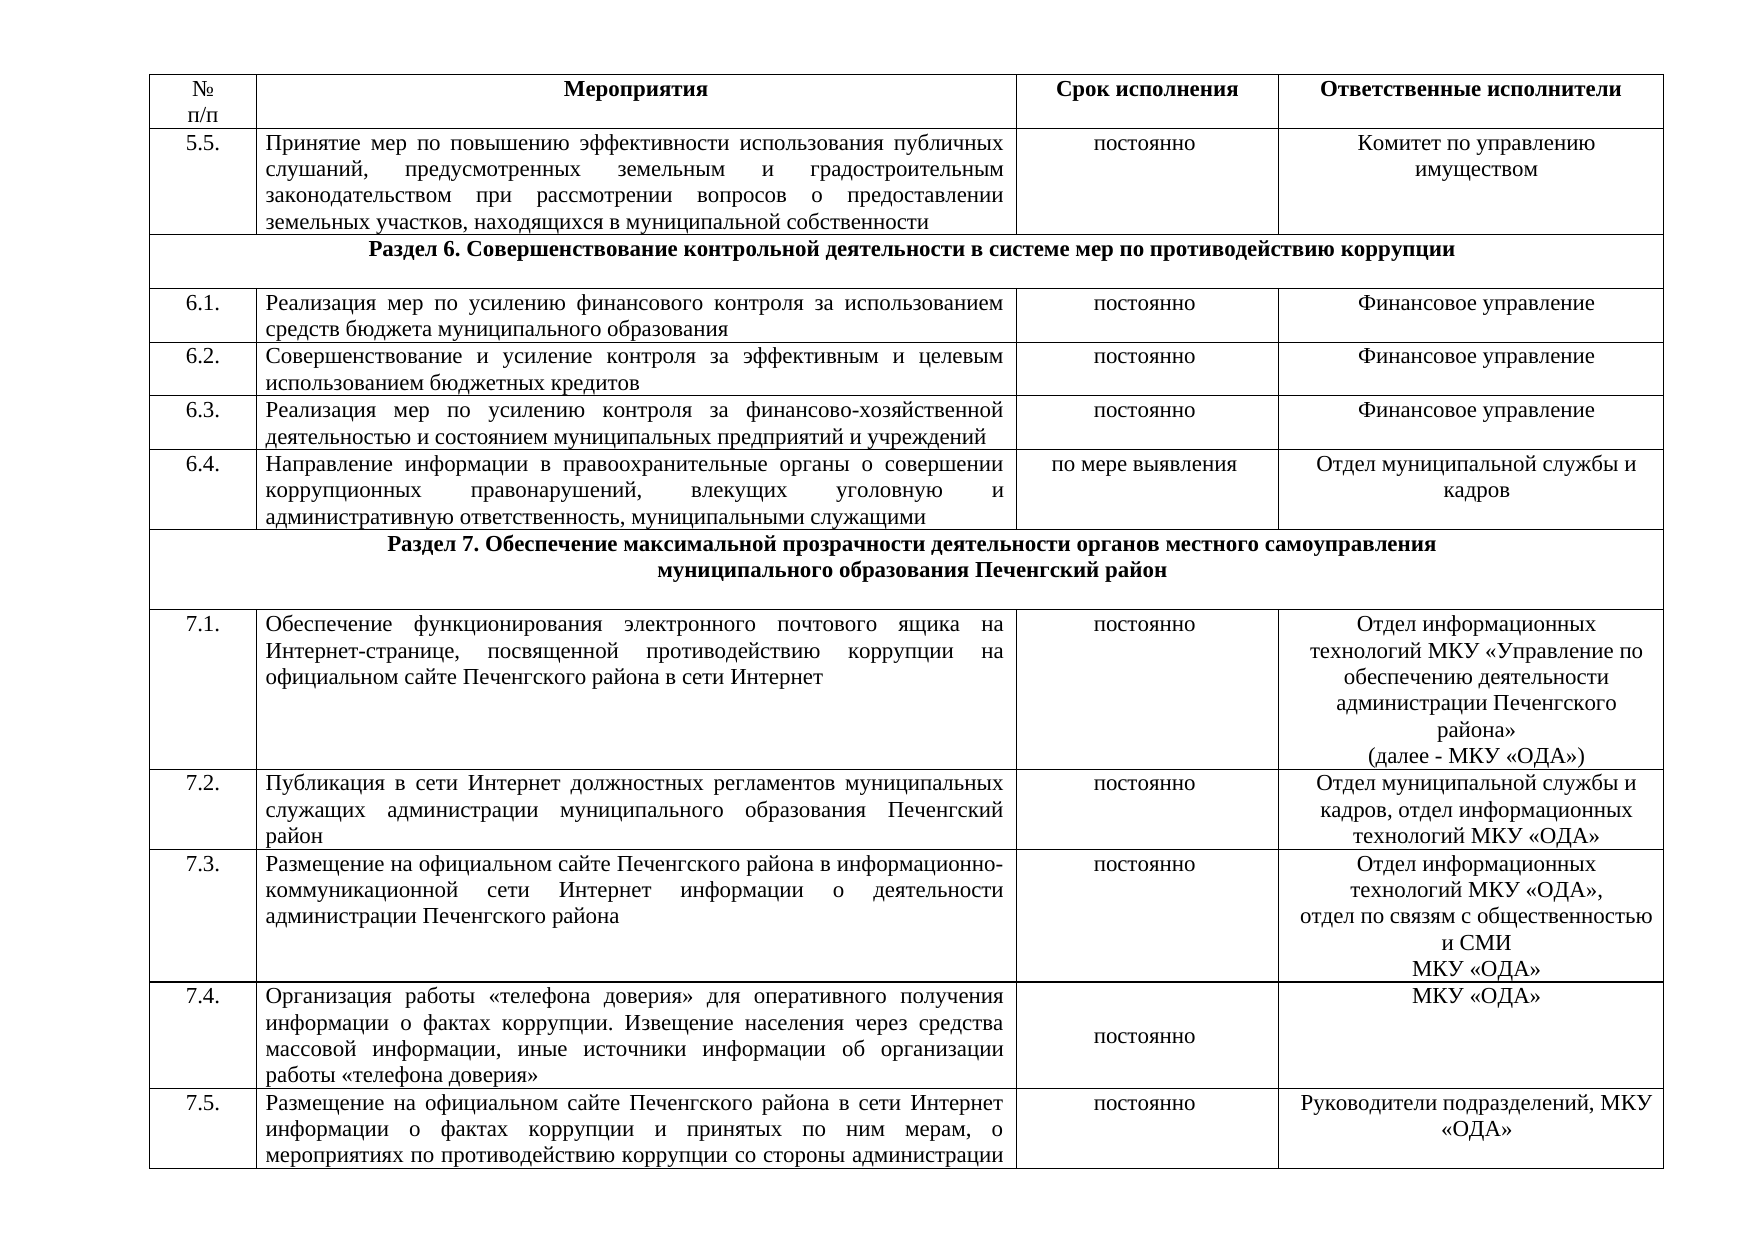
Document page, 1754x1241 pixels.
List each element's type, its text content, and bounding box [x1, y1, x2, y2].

table_cell постоянно [1017, 396, 1278, 449]
table_cell Отдел муниципальной службы и кадров, отдел информационных технологий МКУ «ОДА» [1279, 770, 1663, 848]
table_cell постоянно [1017, 850, 1278, 981]
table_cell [257, 1089, 1016, 1168]
table_cell Обеспечение функционирования электронного почтового ящика на Интернет-странице, посвященной противодействию коррупции на официальном сайте Печенгского района в сети Интернет [257, 610, 1016, 768]
table_cell Отдел информационных технологий МКУ «Управление по обеспечению деятельности администрации Печенгского района» (далее - МКУ «ОДА») [1279, 610, 1663, 768]
table_cell Организация работы «телефона доверия» для оперативного получения информации о фактах коррупции. Извещение населения через средства массовой информации, иные источники информации об организации работы «телефона доверия» [257, 983, 1016, 1088]
table_cell постоянно [1017, 289, 1278, 342]
table_cell постоянно [1017, 610, 1278, 768]
table_cell Реализация мер по усилению финансового контроля за использованием средств бюджета муниципального образования [257, 289, 1016, 342]
table_header Ответственные исполнители [1279, 75, 1663, 128]
table_cell 7.3. [150, 850, 256, 981]
table_cell постоянно [1017, 343, 1278, 395]
table_cell 7.1. [150, 610, 256, 768]
table_cell Финансовое управление [1279, 289, 1663, 342]
table_cell Совершенствование и усиление контроля за эффективным и целевым использованием бюджетных кредитов [257, 343, 1016, 395]
table_cell 7.5. [150, 1089, 256, 1168]
table_cell Раздел 7. Обеспечение максимальной прозрачности деятельности органов местного самоуправления муниципального образования Печенгский район [150, 530, 1663, 609]
table_cell 6.1. [150, 289, 256, 342]
table_cell Финансовое управление [1279, 343, 1663, 395]
table_header Мероприятия [257, 75, 1016, 128]
table_cell 7.4. [150, 983, 256, 1088]
table_cell Направление информации в правоохранительные органы о совершении коррупционных правонарушений, влекущих уголовную и административную ответственность, муниципальными служащими [257, 450, 1016, 529]
table_cell 6.4. [150, 450, 256, 529]
table_cell Раздел 6. Совершенствование контрольной деятельности в системе мер по противодействию коррупции [150, 235, 1663, 288]
table_cell Публикация в сети Интернет должностных регламентов муниципальных служащих администрации муниципального образования Печенгский район [257, 770, 1016, 848]
table_cell Отдел муниципальной службы и кадров [1279, 450, 1663, 529]
table_cell постоянно [1017, 1089, 1278, 1168]
table_cell Размещение на официальном сайте Печенгского района в информационно-коммуникационной сети Интернет информации о деятельности администрации Печенгского района [257, 850, 1016, 981]
table_cell постоянно [1017, 983, 1278, 1088]
table_cell Реализация мер по усилению контроля за финансово-хозяйственной деятельностью и состоянием муниципальных предприятий и учреждений [257, 396, 1016, 449]
table_cell постоянно [1017, 129, 1278, 234]
table_cell по мере выявления [1017, 450, 1278, 529]
table_cell Принятие мер по повышению эффективности использования публичных слушаний, предусмотренных земельным и градостроительным законодательством при рассмотрении вопросов о предоставлении земельных участков, находящихся в муниципальной собственности [257, 129, 1016, 234]
table_header № п/п [150, 75, 256, 128]
table_cell Руководители подразделений, МКУ «ОДА» [1279, 1089, 1663, 1168]
table_cell постоянно [1017, 770, 1278, 848]
table_cell 5.5. [150, 129, 256, 234]
table_cell Комитет по управлению имуществом [1279, 129, 1663, 234]
table_cell 7.2. [150, 770, 256, 848]
table_cell Финансовое управление [1279, 396, 1663, 449]
table_cell 6.3. [150, 396, 256, 449]
table_cell Отдел информационных технологий МКУ «ОДА», отдел по связям с общественностью и СМИ МКУ «ОДА» [1279, 850, 1663, 981]
table_header Срок исполнения [1017, 75, 1278, 128]
table_cell 6.2. [150, 343, 256, 395]
table_cell МКУ «ОДА» [1279, 983, 1663, 1088]
